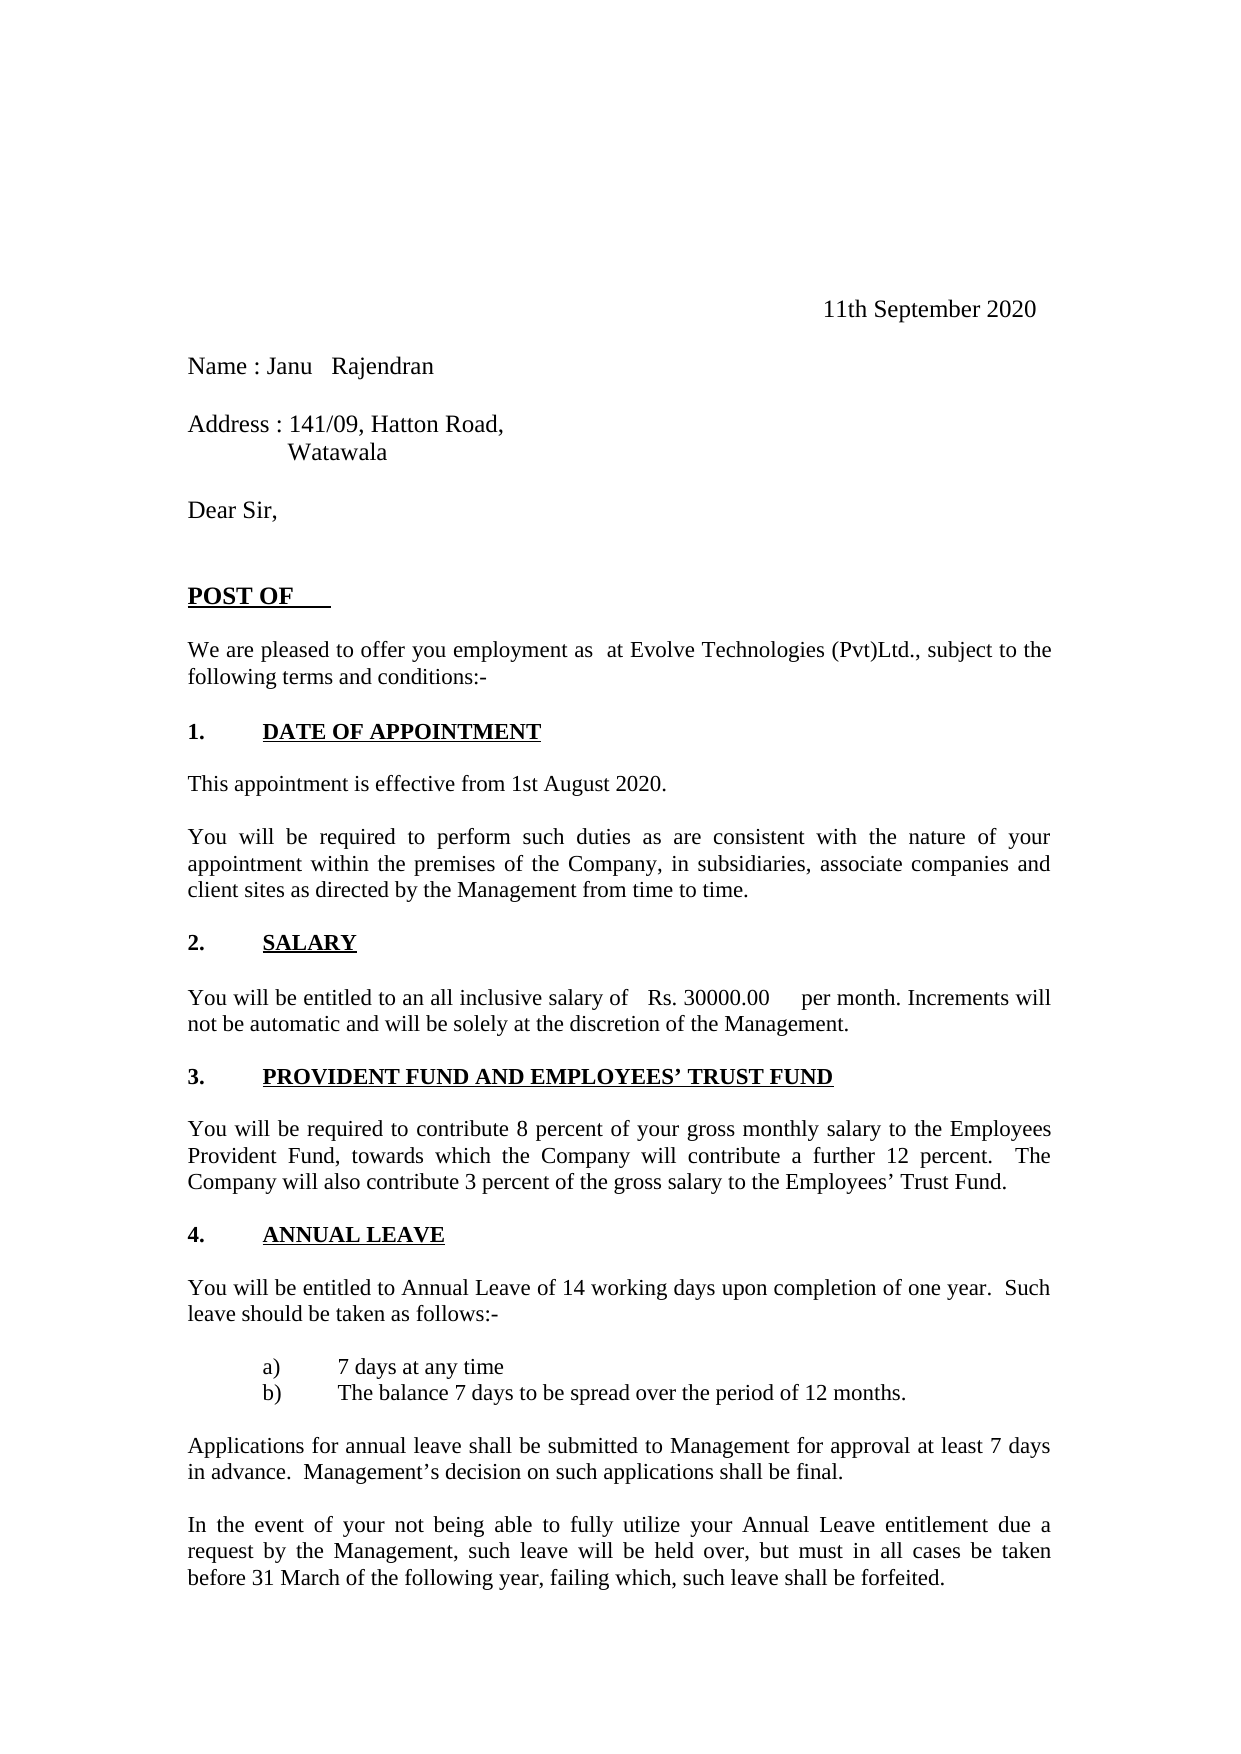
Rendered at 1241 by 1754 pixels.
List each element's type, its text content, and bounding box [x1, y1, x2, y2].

text Applications for annual leave shall be submitted to Management for approval at least 7 days in advance. Management’s decision on such applications shall be final. [187, 1432, 1053, 1484]
text This appointment is effective from 1st August 2020. [187, 771, 1053, 797]
text You will be entitled to Annual Leave of 14 working days upon completion of one year. Such leave should be taken as follows:- [187, 1274, 1053, 1326]
text Watawala [187, 437, 1053, 466]
text Name : Janu Rajendran [187, 351, 1053, 380]
text 1. DATE OF APPOINTMENT [187, 718, 1053, 744]
text Address : 141/09, Hatton Road, [187, 409, 1053, 437]
text 3. PROVIDENT FUND AND EMPLOYEES’ TRUST FUND [187, 1063, 1053, 1089]
text You will be entitled to an all inclusive salary of Rs. 30000.00 per month. Increments will not be automatic and will be solely at the discretion of the Management. [187, 984, 1053, 1036]
text We are pleased to offer you employment as at Evolve Technologies (Pvt)Ltd., subject to the following terms and conditions:- [187, 636, 1053, 689]
list The balance 7 days to be spread over the period of 12 months. [262, 1379, 1053, 1405]
text You will be required to contribute 8 percent of your gross monthly salary to the Employees Provident Fund, towards which the Company will contribute a further 12 percent. The Company will also contribute 3 percent of the gross salary to the Employees’ Trust Fund. [187, 1116, 1053, 1194]
text Dear Sir, [94, 495, 1053, 524]
text 11th September 2020 [187, 294, 1053, 322]
text 2. SALARY [187, 929, 1053, 955]
text You will be required to perform such duties as are consistent with the nature of your appointment within the premises of the Company, in subsidiaries, associate companies and client sites as directed by the Management from time to time. [187, 823, 1053, 902]
list 7 days at any time [262, 1353, 1053, 1379]
text In the event of your not being able to fully utilize your Annual Leave entitlement due a request by the Management, such leave will be held over, but must in all cases be taken before 31 March of the following year, failing which, such leave shall be forfeited. [187, 1511, 1053, 1590]
text 4. ANNUAL LEAVE [187, 1221, 1053, 1247]
text POST OF [187, 581, 1053, 610]
